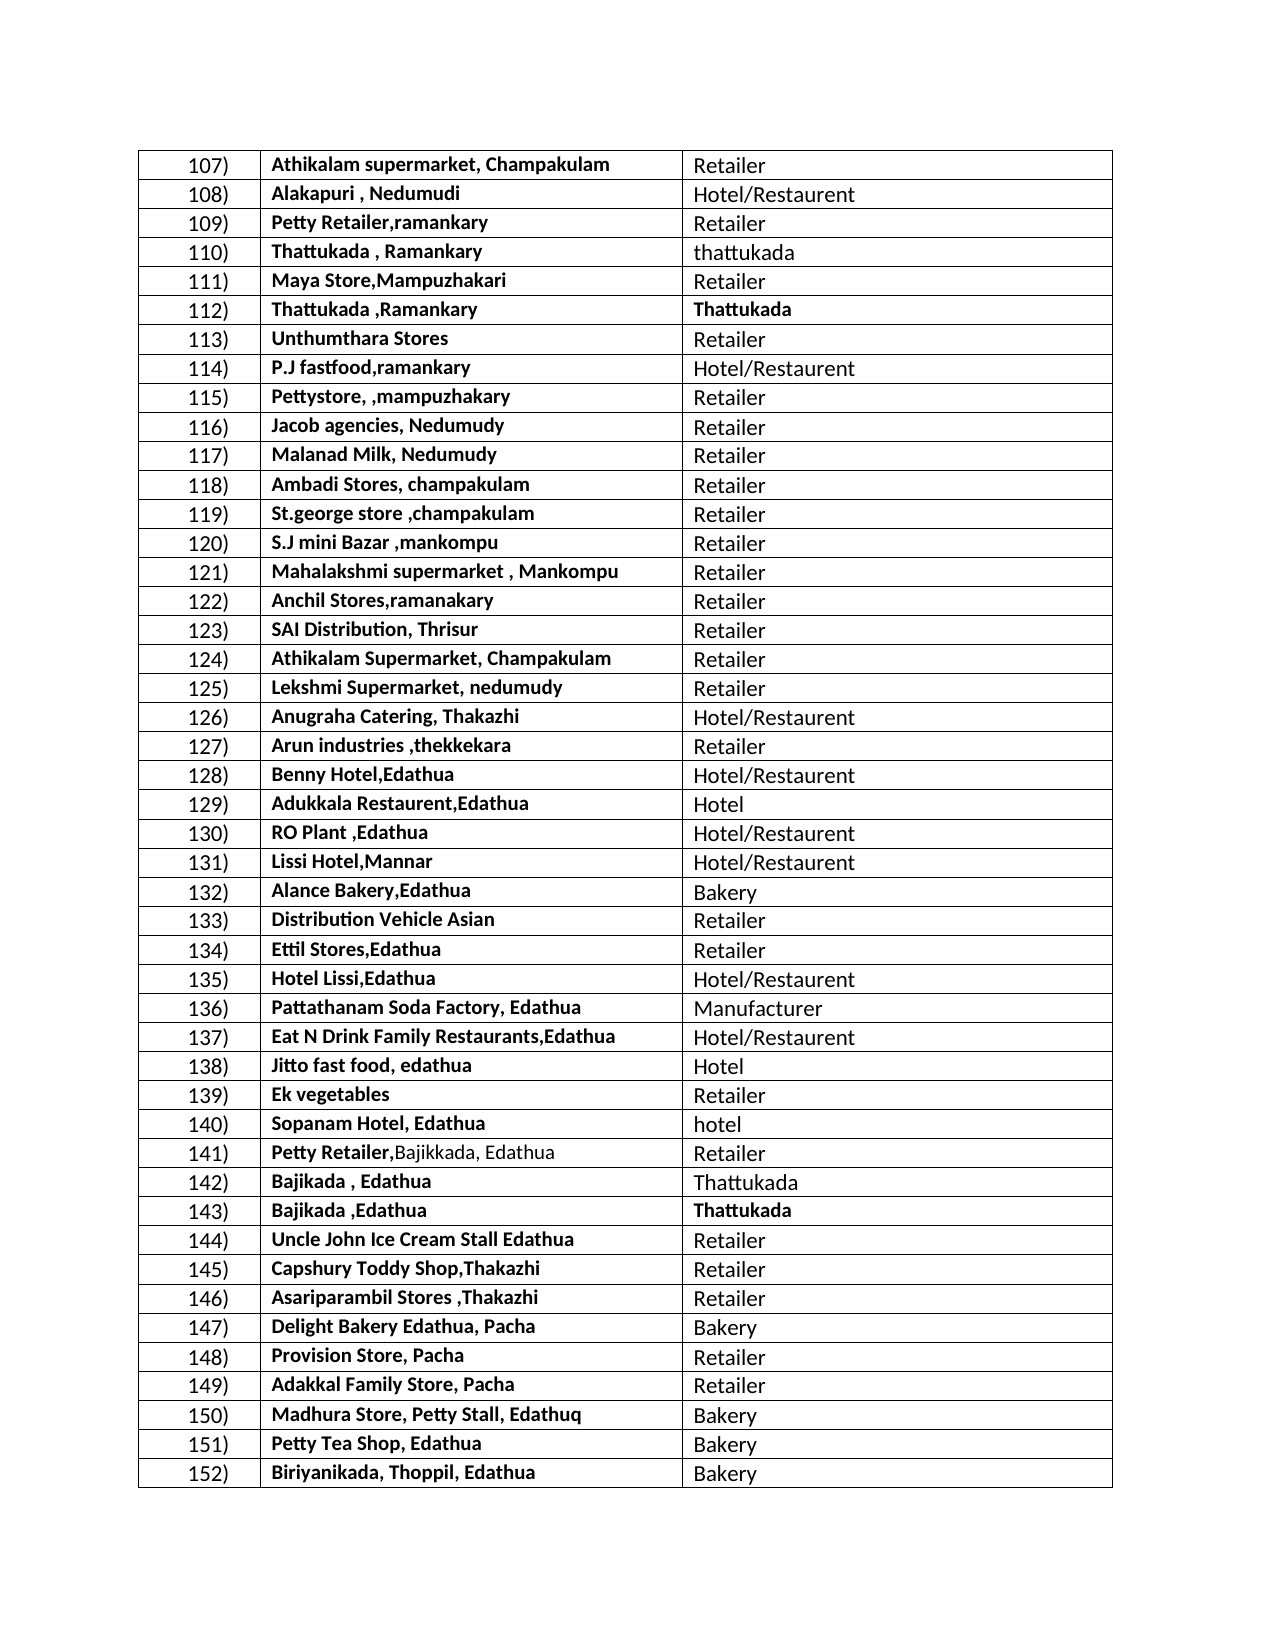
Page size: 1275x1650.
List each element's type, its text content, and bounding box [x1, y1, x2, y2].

table_cell [139, 151, 260, 179]
table_cell [139, 1314, 260, 1342]
table_cell Alakapuri , Nedumudi [261, 180, 682, 208]
table_cell Anugraha Catering, Thakazhi [261, 703, 682, 731]
table_cell Retailer [683, 384, 1112, 412]
table_cell Distribution Vehicle Asian [261, 907, 682, 935]
table_cell Capshury Toddy Shop,Thakazhi [261, 1255, 682, 1283]
table_cell Retailer [683, 1343, 1112, 1371]
table_cell [139, 1139, 260, 1167]
table_cell [139, 1197, 260, 1225]
table_cell Retailer [683, 209, 1112, 237]
table_cell Malanad Milk, Nedumudy [261, 442, 682, 470]
table_cell Hotel/Restaurent [683, 703, 1112, 731]
table_cell Hotel/Restaurent [683, 1023, 1112, 1051]
table_cell [139, 1343, 260, 1371]
table_cell Retailer [683, 1226, 1112, 1254]
table_cell Retailer [683, 529, 1112, 557]
table_cell Arun industries ,thekkekara [261, 732, 682, 760]
table_cell Retailer [683, 471, 1112, 499]
table_cell [139, 500, 260, 528]
table_cell Adukkala Restaurent,Edathua [261, 790, 682, 818]
table_cell Anchil Stores,ramanakary [261, 587, 682, 615]
table_cell [139, 878, 260, 906]
table_cell Ettil Stores,Edathua [261, 936, 682, 964]
table_cell [139, 703, 260, 731]
table_cell Thattukada ,Ramankary [261, 296, 682, 324]
table_cell Hotel/Restaurent [683, 965, 1112, 993]
table_cell Retailer [683, 1255, 1112, 1283]
table_cell [139, 355, 260, 382]
table_cell [139, 1430, 260, 1458]
table_cell [139, 1110, 260, 1138]
table_cell Sopanam Hotel, Edathua [261, 1110, 682, 1138]
table_cell [139, 558, 260, 586]
table_cell Hotel/Restaurent [683, 761, 1112, 789]
table_cell [139, 849, 260, 877]
table_cell Thattukada [683, 1168, 1112, 1196]
table_cell [139, 994, 260, 1022]
table_cell Retailer [683, 500, 1112, 528]
table_cell Thattukada [683, 1197, 1112, 1225]
table_cell Retailer [683, 616, 1112, 644]
table_cell [139, 616, 260, 644]
table_cell Retailer [683, 1081, 1112, 1109]
table_cell [139, 325, 260, 353]
table_cell Hotel Lissi,Edathua [261, 965, 682, 993]
table_cell [139, 1023, 260, 1051]
table_cell Petty Retailer,Bajikkada, Edathua [261, 1139, 682, 1167]
table_cell RO Plant ,Edathua [261, 820, 682, 847]
table_cell [139, 820, 260, 847]
table_cell [139, 384, 260, 412]
table_cell Retailer [683, 1139, 1112, 1167]
table_cell Retailer [683, 442, 1112, 470]
table_cell Jacob agencies, Nedumudy [261, 413, 682, 441]
table_cell Eat N Drink Family Restaurants,Edathua [261, 1023, 682, 1051]
table_cell [139, 267, 260, 295]
table_cell Ek vegetables [261, 1081, 682, 1109]
table_cell Hotel [683, 790, 1112, 818]
table_cell Hotel/Restaurent [683, 355, 1112, 382]
table_cell [139, 529, 260, 557]
table_cell Pattathanam Soda Factory, Edathua [261, 994, 682, 1022]
table_cell Lissi Hotel,Mannar [261, 849, 682, 877]
table_cell Uncle John Ice Cream Stall Edathua [261, 1226, 682, 1254]
table_cell SAI Distribution, Thrisur [261, 616, 682, 644]
table_cell Retailer [683, 936, 1112, 964]
table_cell [139, 965, 260, 993]
table_cell Bakery [683, 1430, 1112, 1458]
table_cell Bakery [683, 1459, 1112, 1487]
table_cell Petty Tea Shop, Edathua [261, 1430, 682, 1458]
table_cell [139, 442, 260, 470]
table_cell Bakery [683, 1314, 1112, 1342]
table_cell Delight Bakery Edathua, Pacha [261, 1314, 682, 1342]
table_cell hotel [683, 1110, 1112, 1138]
table_cell Hotel [683, 1052, 1112, 1080]
table_cell Bakery [683, 1401, 1112, 1429]
table_cell Lekshmi Supermarket, nedumudy [261, 674, 682, 702]
table_cell Retailer [683, 674, 1112, 702]
table_cell [139, 790, 260, 818]
table_cell Pettystore, ,mampuzhakary [261, 384, 682, 412]
table_cell Retailer [683, 413, 1112, 441]
table_cell Manufacturer [683, 994, 1112, 1022]
table_cell Asariparambil Stores ,Thakazhi [261, 1285, 682, 1312]
table_cell [139, 1081, 260, 1109]
table_cell [139, 1401, 260, 1429]
table_cell [139, 1285, 260, 1312]
table_cell [139, 907, 260, 935]
table_cell [139, 674, 260, 702]
table_cell S.J mini Bazar ,mankompu [261, 529, 682, 557]
table_cell Bajikada ,Edathua [261, 1197, 682, 1225]
table_cell [139, 645, 260, 673]
table_cell Hotel/Restaurent [683, 820, 1112, 847]
table_cell Thattukada , Ramankary [261, 238, 682, 266]
table_cell Mahalakshmi supermarket , Mankompu [261, 558, 682, 586]
table_cell Adakkal Family Store, Pacha [261, 1372, 682, 1400]
table_cell Retailer [683, 645, 1112, 673]
table_cell Retailer [683, 558, 1112, 586]
table_cell Benny Hotel,Edathua [261, 761, 682, 789]
table_cell [139, 587, 260, 615]
table_cell [139, 238, 260, 266]
table_cell Retailer [683, 1285, 1112, 1312]
table_cell [139, 936, 260, 964]
table_cell Athikalam supermarket, Champakulam [261, 151, 682, 179]
table_cell Provision Store, Pacha [261, 1343, 682, 1371]
table_cell [139, 296, 260, 324]
table_cell thattukada [683, 238, 1112, 266]
table_cell Alance Bakery,Edathua [261, 878, 682, 906]
table_cell Retailer [683, 325, 1112, 353]
table_cell Hotel/Restaurent [683, 849, 1112, 877]
table_cell [139, 413, 260, 441]
table_cell Biriyanikada, Thoppil, Edathua [261, 1459, 682, 1487]
table_cell Retailer [683, 1372, 1112, 1400]
table_cell Retailer [683, 732, 1112, 760]
table_cell Retailer [683, 907, 1112, 935]
table_cell Petty Retailer,ramankary [261, 209, 682, 237]
table_cell Unthumthara Stores [261, 325, 682, 353]
table_cell [139, 1168, 260, 1196]
table_cell P.J fastfood,ramankary [261, 355, 682, 382]
table_cell Athikalam Supermarket, Champakulam [261, 645, 682, 673]
table_cell [139, 471, 260, 499]
table_cell Retailer [683, 587, 1112, 615]
table_cell [139, 209, 260, 237]
table_cell [139, 1255, 260, 1283]
table_cell [139, 1372, 260, 1400]
table_cell Bajikada , Edathua [261, 1168, 682, 1196]
table_cell Ambadi Stores, champakulam [261, 471, 682, 499]
table_cell [139, 732, 260, 760]
table_cell [139, 180, 260, 208]
table_cell [139, 1226, 260, 1254]
table_cell Jitto fast food, edathua [261, 1052, 682, 1080]
table_cell Retailer [683, 267, 1112, 295]
table_cell Retailer [683, 151, 1112, 179]
table_cell St.george store ,champakulam [261, 500, 682, 528]
table_cell [139, 761, 260, 789]
table_cell Hotel/Restaurent [683, 180, 1112, 208]
table_cell Madhura Store, Petty Stall, Edathuq [261, 1401, 682, 1429]
table_cell [139, 1052, 260, 1080]
table_cell [139, 1459, 260, 1487]
table_cell Thattukada [683, 296, 1112, 324]
table_cell Bakery [683, 878, 1112, 906]
table_cell Maya Store,Mampuzhakari [261, 267, 682, 295]
